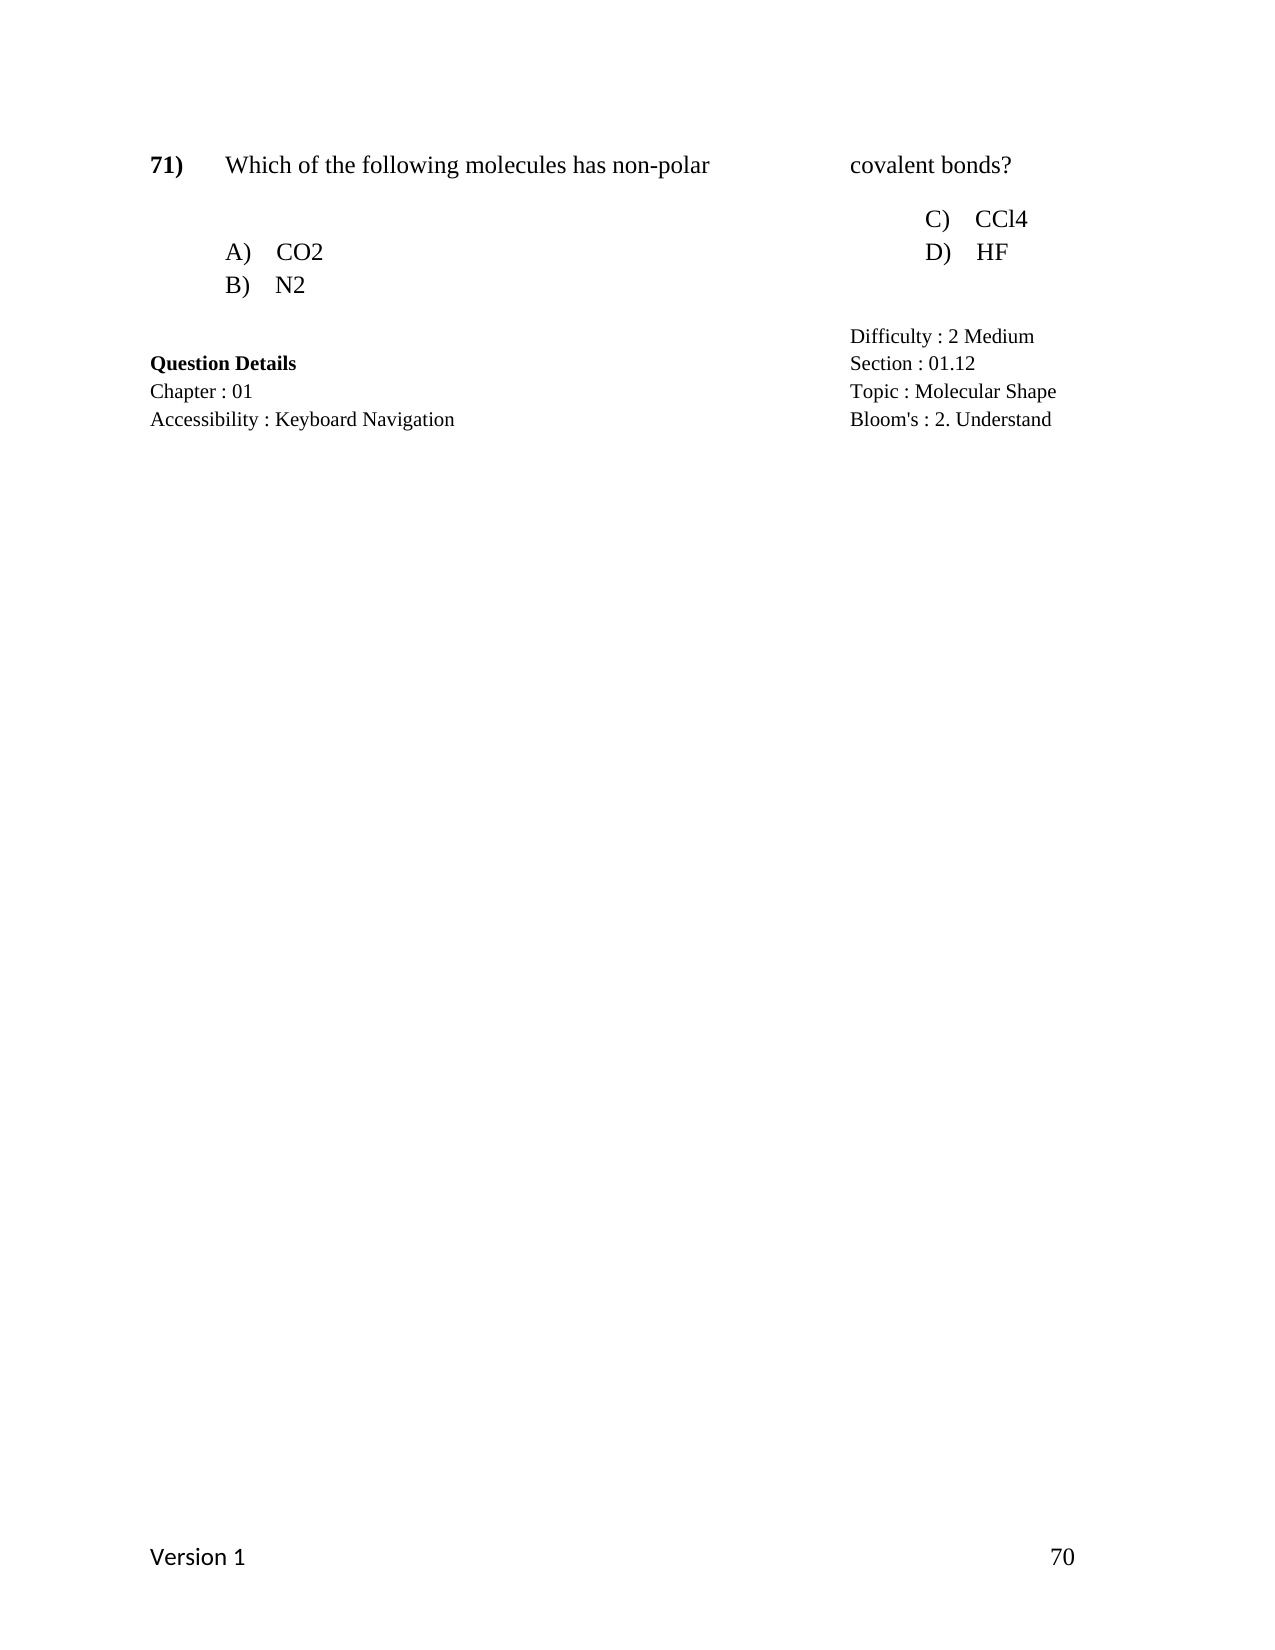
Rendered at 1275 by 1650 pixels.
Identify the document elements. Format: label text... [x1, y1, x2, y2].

text Question Details Chapter : 01 Accessibility : Keyboard Navigation Difficulty : 2 Medium Section : 01.12 Topic : Molecular Shape Bloom's : 2. Understand [150, 324, 775, 431]
text A) CO2 B) N2 C) CCl4 D) HF [150, 204, 775, 299]
text Question Details Chapter : 01 Accessibility : Keyboard Navigation Difficulty : 2 Medium Section : 01.12 Topic : Molecular Shape Bloom's : 2. Understand [850, 324, 1125, 431]
text A) CO2 B) N2 C) CCl4 D) HF [850, 204, 1125, 299]
text 71) Which of the following molecules has non-polar covalent bonds? [850, 150, 1125, 179]
text 71) Which of the following molecules has non-polar covalent bonds? [150, 150, 775, 179]
